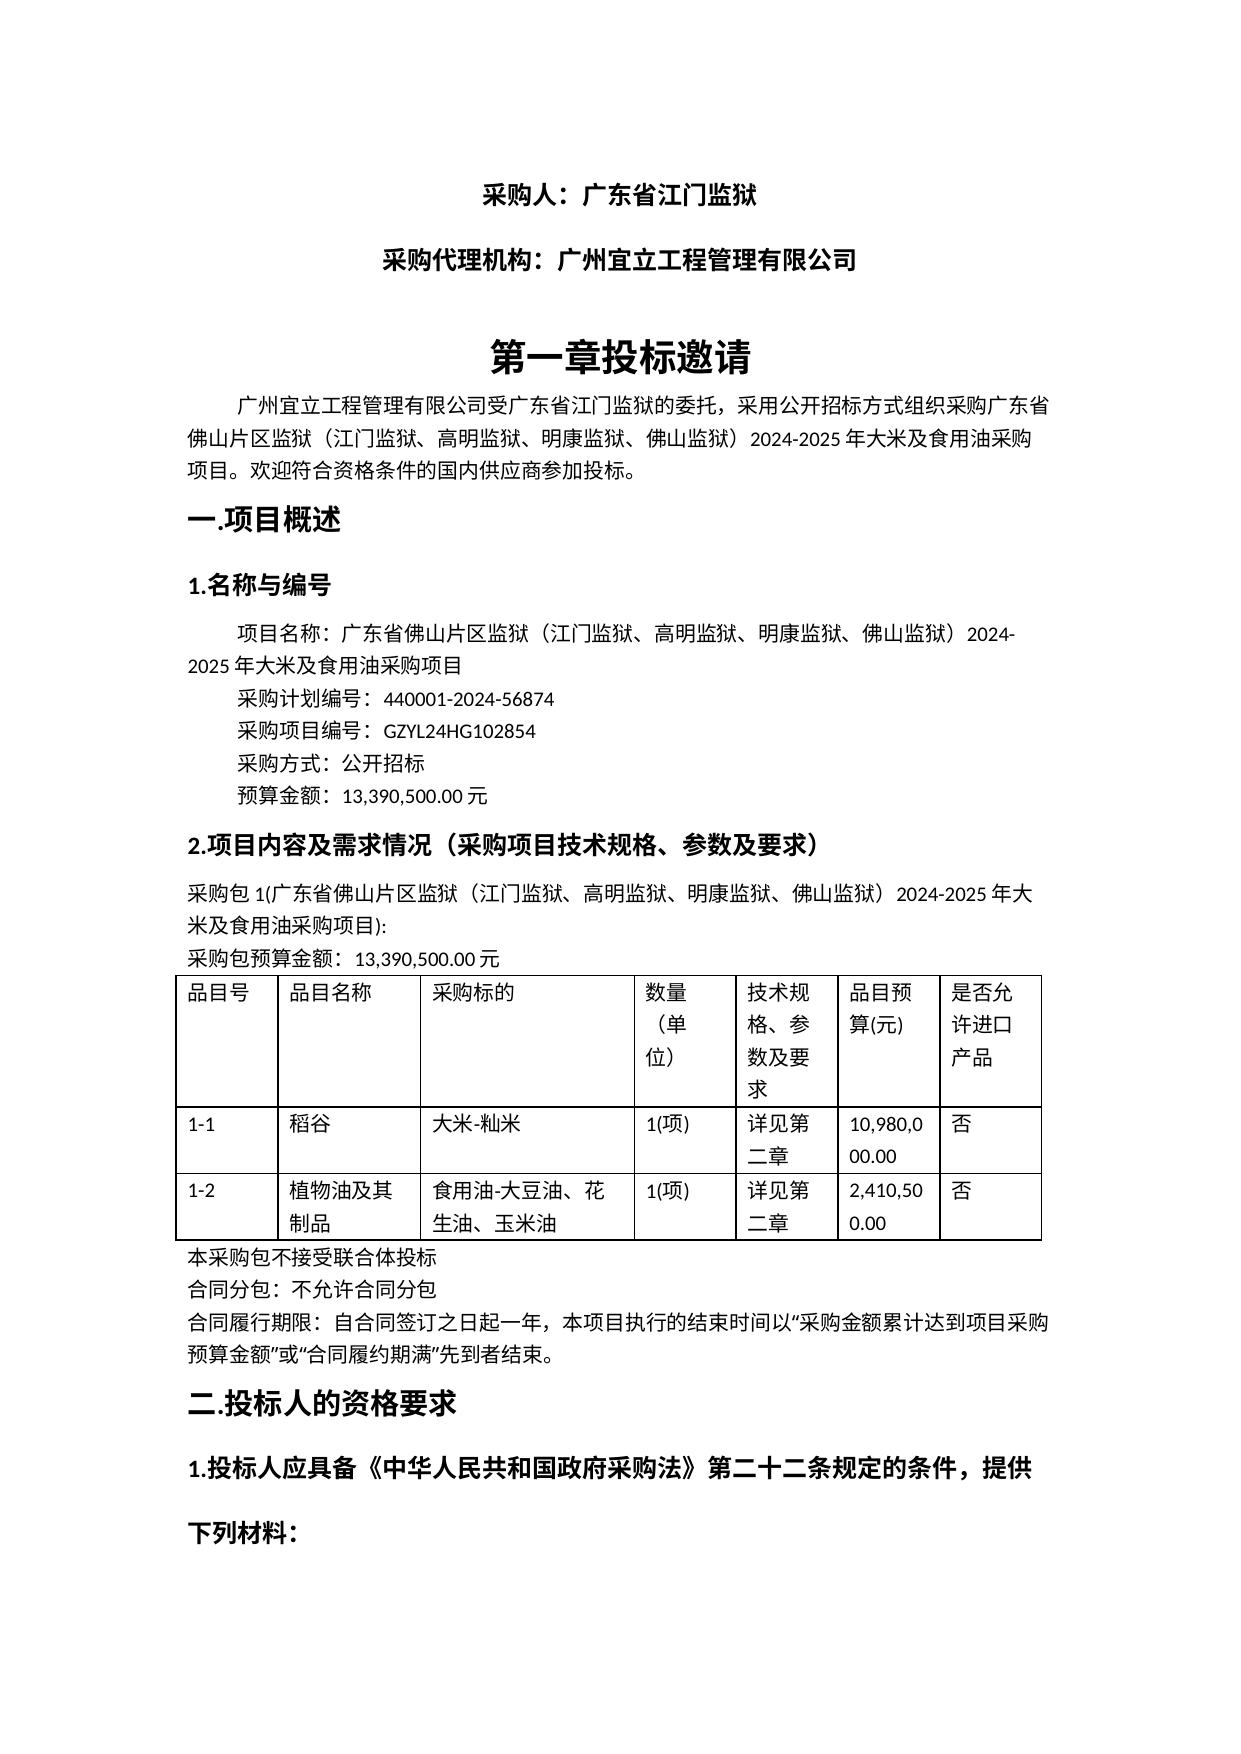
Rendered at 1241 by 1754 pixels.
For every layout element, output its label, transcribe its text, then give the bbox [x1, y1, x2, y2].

text 采购包1(广东省佛山片区监狱（江门监狱、高明监狱、明康监狱、佛山监狱）2024-2025年大米及食用油采购项目): [187, 877, 1053, 942]
table_cell 植物油及其制品 [279, 1174, 420, 1239]
text 本采购包不接受联合体投标 [187, 1241, 1053, 1273]
table_cell 大米-籼米 [421, 1108, 634, 1173]
text 项目名称：广东省佛山片区监狱（江门监狱、高明监狱、明康监狱、佛山监狱）2024-2025年大米及食用油采购项目 [187, 617, 1053, 682]
table_cell 2,410,500.00 [839, 1174, 939, 1239]
table_cell 10,980,000.00 [839, 1108, 939, 1173]
text 广州宜立工程管理有限公司受广东省江门监狱的委托，采用公开招标方式组织采购广东省佛山片区监狱（江门监狱、高明监狱、明康监狱、佛山监狱）2024-2025年大米及食用油采购项目。欢迎符合资格条件的国内供应商参加投标。 [187, 389, 1053, 487]
table_cell 详见第二章 [737, 1108, 837, 1173]
text 采购人：广东省江门监狱 [187, 162, 1053, 227]
text 预算金额：13,390,500.00元 [187, 779, 1053, 812]
text 合同履行期限：自合同签订之日起一年，本项目执行的结束时间以“采购金额累计达到项目采购预算金额”或“合同履约期满”先到者结束。 [187, 1306, 1053, 1371]
text 1.名称与编号 [187, 552, 1053, 617]
table_cell 稻谷 [279, 1108, 420, 1173]
table_header 品目预算(元) [839, 976, 939, 1106]
text 采购方式：公开招标 [187, 747, 1053, 779]
text 2.项目内容及需求情况（采购项目技术规格、参数及要求） [187, 812, 1053, 877]
table_cell 1-2 [177, 1174, 277, 1239]
table_cell 食用油-大豆油、花生油、玉米油 [421, 1174, 634, 1239]
table_header 品目号 [177, 976, 277, 1106]
table_cell 否 [941, 1108, 1041, 1173]
text 1.投标人应具备《中华人民共和国政府采购法》第二十二条规定的条件，提供下列材料： [187, 1436, 1053, 1566]
text 一.项目概述 [187, 487, 1053, 552]
text 采购计划编号：440001-2024-56874 [187, 682, 1053, 714]
table_header 技术规格、参数及要求 [737, 976, 837, 1106]
text 采购代理机构：广州宜立工程管理有限公司 [187, 227, 1053, 292]
table_header 是否允许进口产品 [941, 976, 1041, 1106]
table_header 数量（单位） [635, 976, 735, 1106]
text 合同分包：不允许合同分包 [187, 1273, 1053, 1306]
table_cell 1(项) [635, 1108, 735, 1173]
table_cell 详见第二章 [737, 1174, 837, 1239]
text 二.投标人的资格要求 [187, 1371, 1053, 1436]
text 采购项目编号：GZYL24HG102854 [187, 714, 1053, 747]
table_header 采购标的 [421, 976, 634, 1106]
text 第一章投标邀请 [187, 324, 1053, 389]
table_cell 1(项) [635, 1174, 735, 1239]
text 采购包预算金额：13,390,500.00元 [187, 942, 1053, 974]
table_cell 1-1 [177, 1108, 277, 1173]
table_header 品目名称 [279, 976, 420, 1106]
table_cell 否 [941, 1174, 1041, 1239]
